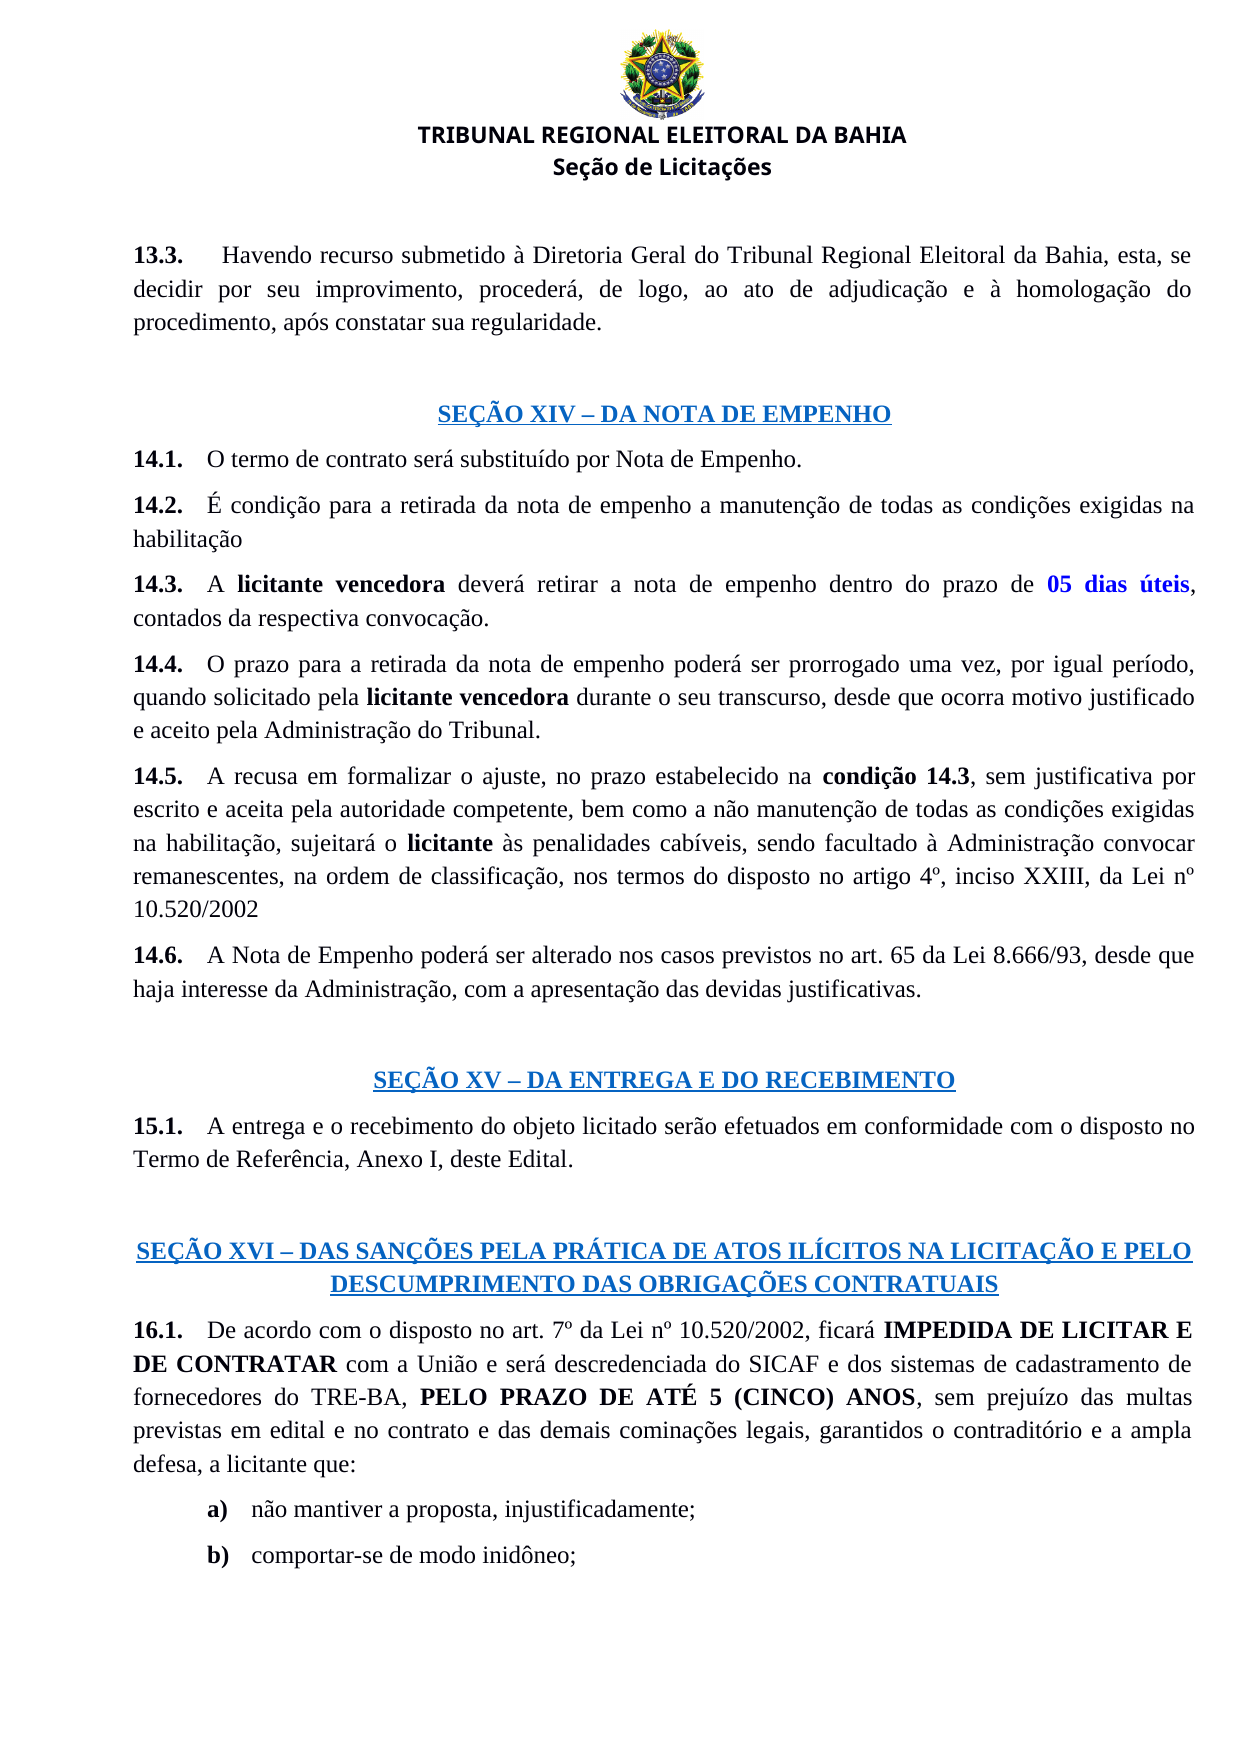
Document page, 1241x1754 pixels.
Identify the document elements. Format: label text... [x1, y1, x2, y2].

text 15.1. A entrega e o recebimento do objeto licitado serão efetuados em conformidade com o disposto no Termo de Referência, Anexo I, deste Edital. [133, 1108, 1196, 1174]
list não mantiver a proposta, injustificadamente; [207, 1491, 1196, 1524]
text SEÇÃO XVI – DAS SANÇÕES PELA PRÁTICA DE ATOS ILÍCITOS NA LICITAÇÃO E PELO DESCUMPRIMENTO DAS OBRIGAÇÕES CONTRATUAIS [133, 1233, 1196, 1299]
text 14.5. A recusa em formalizar o ajuste, no prazo estabelecido na condição 14.3, sem justificativa por escrito e aceita pela autoridade competente, bem como a não manutenção de todas as condições exigidas na habilitação, sujeitará o licitante às penalidades cabíveis, sendo facultado à Administração convocar remanescentes, na ordem de classificação, nos termos do disposto no artigo 4º, inciso XXIII, da Lei nº 10.520/2002 [133, 758, 1196, 924]
text 14.1. O termo de contrato será substituído por Nota de Empenho. [133, 441, 1196, 474]
list comportar-se de modo inidôneo; [207, 1537, 1196, 1570]
text 16.1. De acordo com o disposto no art. 7º da Lei nº 10.520/2002, ficará IMPEDIDA DE LICITAR E DE CONTRATAR com a União e será descredenciada do SICAF e dos sistemas de cadastramento de fornecedores do TRE-BA, PELO PRAZO DE ATÉ 5 (CINCO) ANOS, sem prejuízo das multas previstas em edital e no contrato e das demais cominações legais, garantidos o contraditório e a ampla defesa, a licitante que: [133, 1312, 1193, 1479]
text 14.3. A licitante vencedora deverá retirar a nota de empenho dentro do prazo de 05 dias úteis, contados da respectiva convocação. [133, 566, 1196, 633]
text 14.6. A Nota de Empenho poderá ser alterado nos casos previstos no art. 65 da Lei 8.666/93, desde que haja interesse da Administração, com a apresentação das devidas justificativas. [133, 937, 1196, 1004]
text SEÇÃO XV – DA ENTREGA E DO RECEBIMENTO [133, 1062, 1196, 1095]
text 14.4. O prazo para a retirada da nota de empenho poderá ser prorrogado uma vez, por igual período, quando solicitado pela licitante vencedora durante o seu transcurso, desde que ocorra motivo justificado e aceito pela Administração do Tribunal. [133, 645, 1196, 745]
text SEÇÃO XIV – DA NOTA DE EMPENHO [133, 395, 1196, 429]
text 13.3. Havendo recurso submetido à Diretoria Geral do Tribunal Regional Eleitoral da Bahia, esta, se decidir por seu improvimento, procederá, de logo, ao ato de adjudicação e à homologação do procedimento, após constatar sua regularidade. [133, 237, 1193, 337]
text 14.2. É condição para a retirada da nota de empenho a manutenção de todas as condições exigidas na habilitação [133, 487, 1196, 554]
